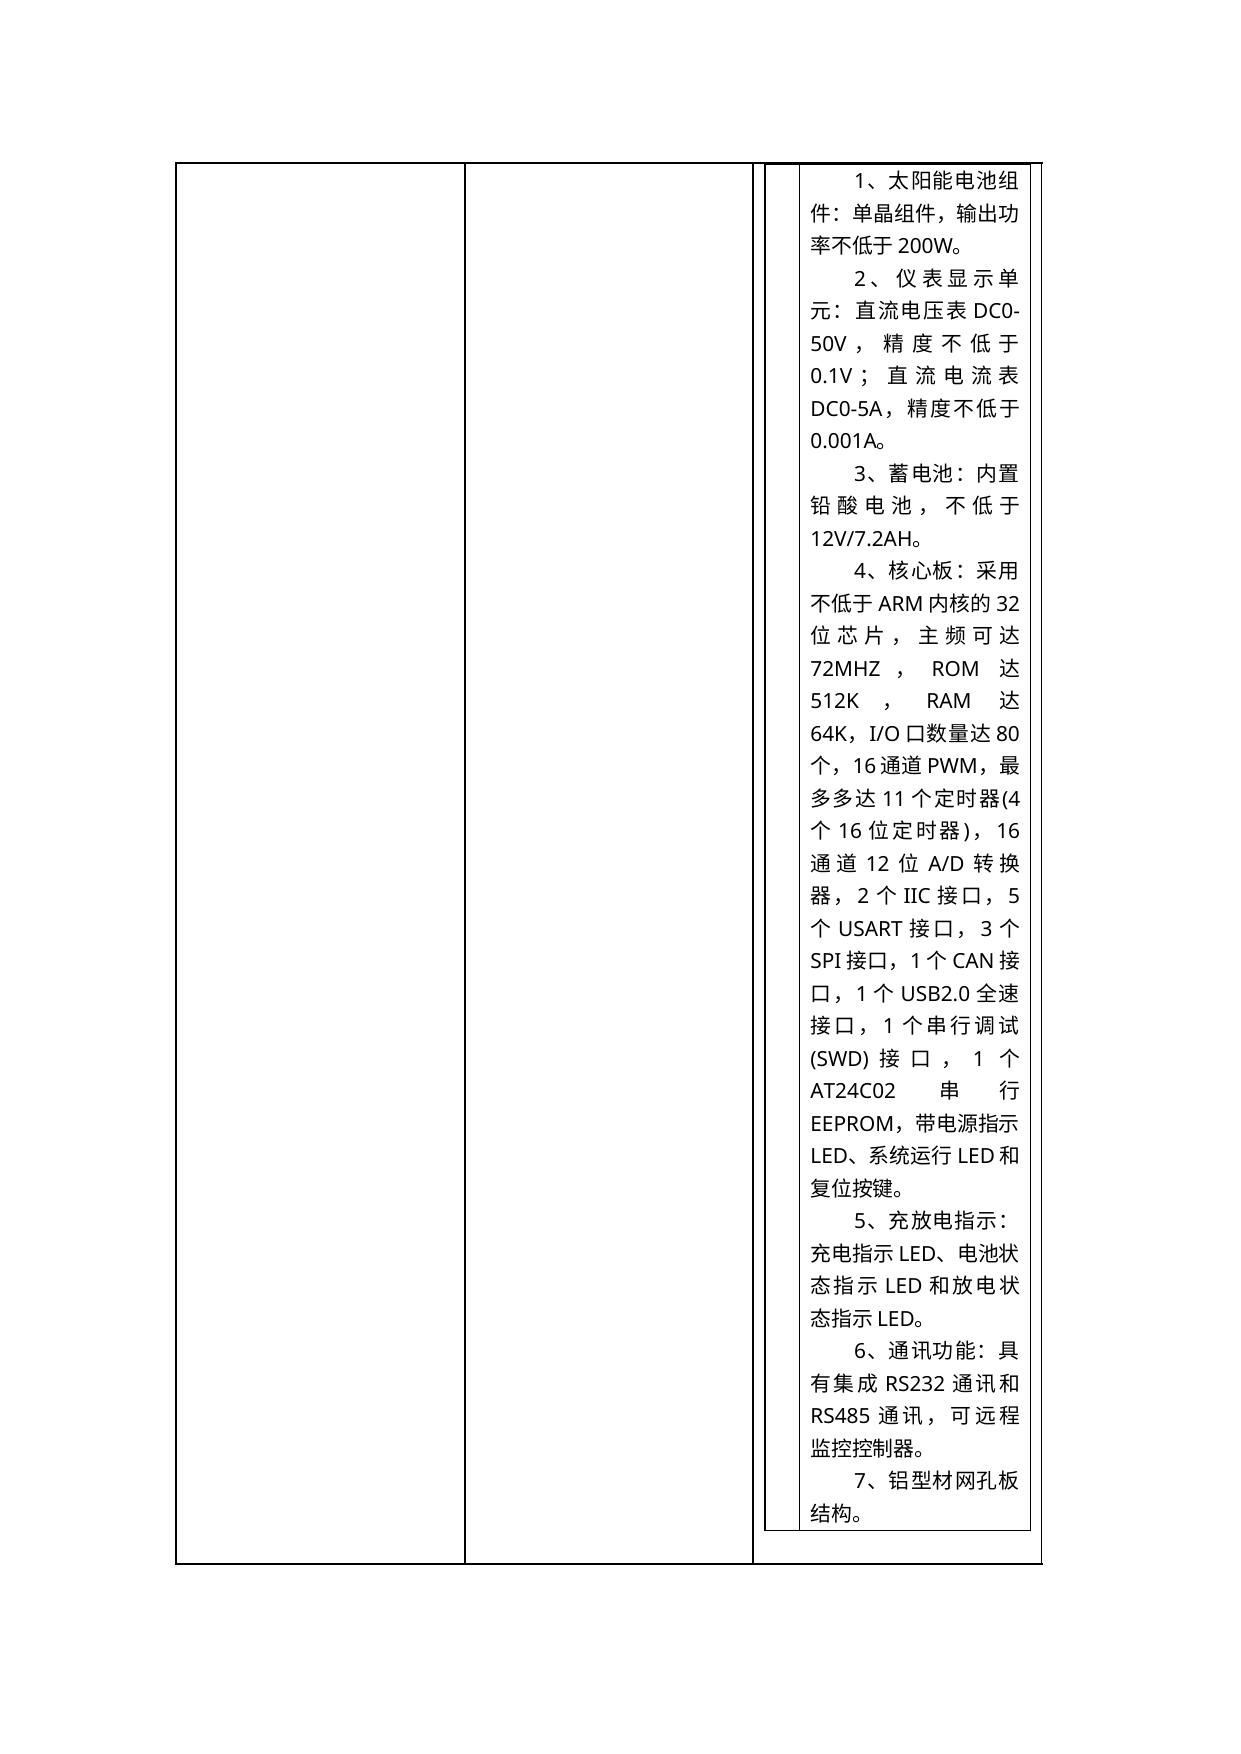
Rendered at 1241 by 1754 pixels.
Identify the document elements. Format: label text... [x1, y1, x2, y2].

table_cell 1 [177, 164, 464, 1563]
table_cell [466, 164, 752, 1563]
table_cell [754, 164, 1041, 1563]
